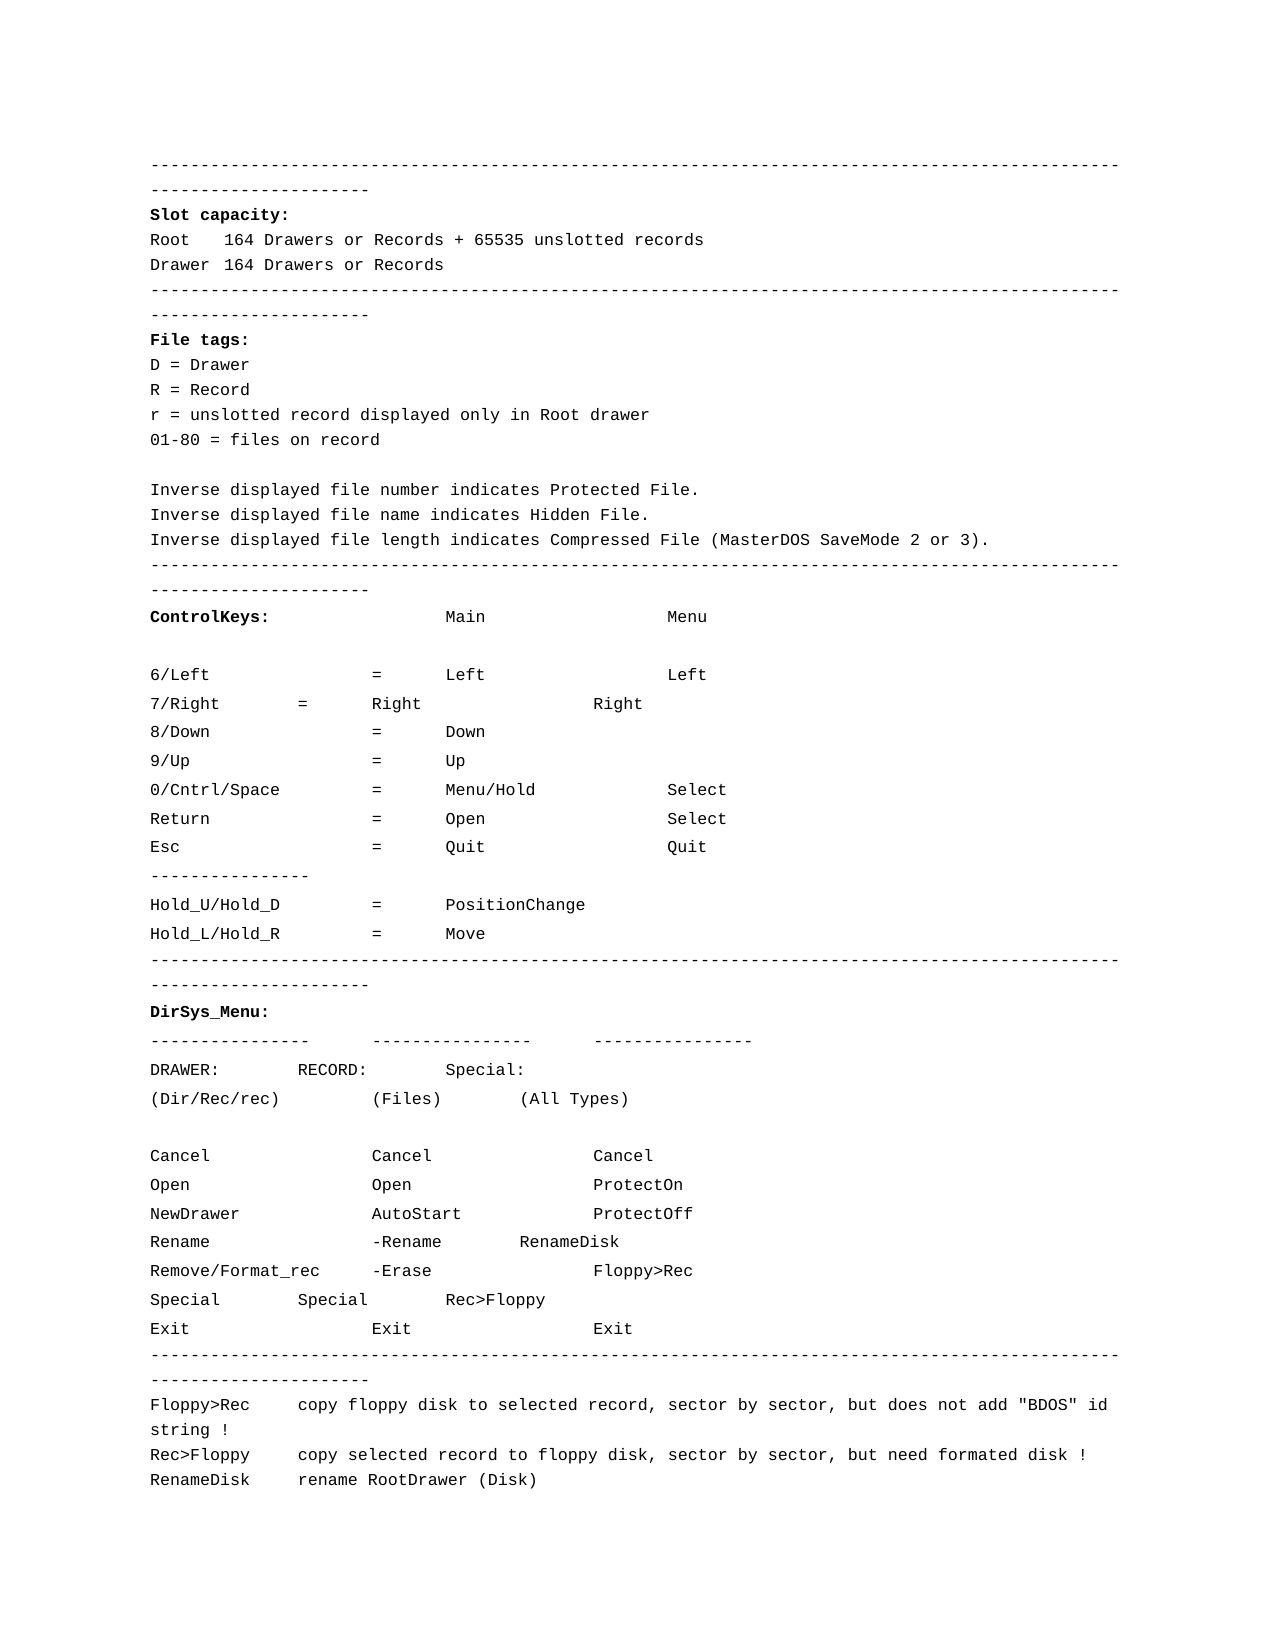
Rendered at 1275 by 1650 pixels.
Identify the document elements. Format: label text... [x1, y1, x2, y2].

text Inverse displayed file number indicates Protected File. [150, 475, 1125, 500]
text Drawer 164 Drawers or Records [150, 250, 1125, 275]
text Rename -Rename RenameDisk [150, 1225, 1125, 1254]
text File tags: [150, 325, 1125, 350]
text 7/Right = Right Right [150, 686, 1125, 715]
text Hold_U/Hold_D = PositionChange [150, 887, 1125, 916]
text 0/Cntrl/Space = Menu/Hold Select [150, 772, 1125, 801]
text ----------------------------------------------------------------------------------------------------------------------- [150, 1340, 1125, 1390]
text (Dir/Rec/rec) (Files) (All Types) [150, 1081, 1125, 1110]
text Rec>Floppy copy selected record to floppy disk, sector by sector, but need formated disk ! [150, 1440, 1125, 1465]
text RenameDisk rename RootDrawer (Disk) [150, 1465, 1125, 1490]
text ---------------- [150, 859, 1125, 887]
text Return = Open Select [150, 801, 1125, 830]
text Special Special Rec>Floppy [150, 1282, 1125, 1311]
text Slot capacity: [150, 200, 1125, 225]
text ---------------- ---------------- ---------------- [150, 1024, 1125, 1052]
text Floppy>Rec copy floppy disk to selected record, sector by sector, but does not add "BDOS" id string ! [150, 1390, 1125, 1440]
text NewDrawer AutoStart ProtectOff [150, 1196, 1125, 1225]
text Remove/Format_rec -Erase Floppy>Rec [150, 1254, 1125, 1282]
text Hold_L/Hold_R = Move [150, 916, 1125, 945]
text 9/Up = Up [150, 744, 1125, 772]
text ----------------------------------------------------------------------------------------------------------------------- [150, 275, 1125, 325]
text DirSys_Menu: [150, 995, 1125, 1024]
text 8/Down = Down [150, 715, 1125, 744]
text D = Drawer [150, 350, 1125, 375]
text 6/Left = Left Left [150, 657, 1125, 686]
text Esc = Quit Quit [150, 830, 1125, 859]
text Root 164 Drawers or Records + 65535 unslotted records [150, 225, 1125, 250]
text ----------------------------------------------------------------------------------------------------------------------- [150, 150, 1125, 200]
text ControlKeys: Main Menu [150, 600, 1125, 629]
text R = Record [150, 375, 1125, 400]
text Open Open ProtectOn [150, 1167, 1125, 1196]
text DRAWER: RECORD: Special: [150, 1052, 1125, 1081]
text Cancel Cancel Cancel [150, 1139, 1125, 1167]
text 01-80 = files on record [150, 425, 1125, 450]
text r = unslotted record displayed only in Root drawer [150, 400, 1125, 425]
text Exit Exit Exit [150, 1311, 1125, 1340]
text Inverse displayed file length indicates Compressed File (MasterDOS SaveMode 2 or 3). [150, 525, 1125, 550]
text ----------------------------------------------------------------------------------------------------------------------- [150, 945, 1125, 995]
text Inverse displayed file name indicates Hidden File. [150, 500, 1125, 525]
text ----------------------------------------------------------------------------------------------------------------------- [150, 550, 1125, 600]
